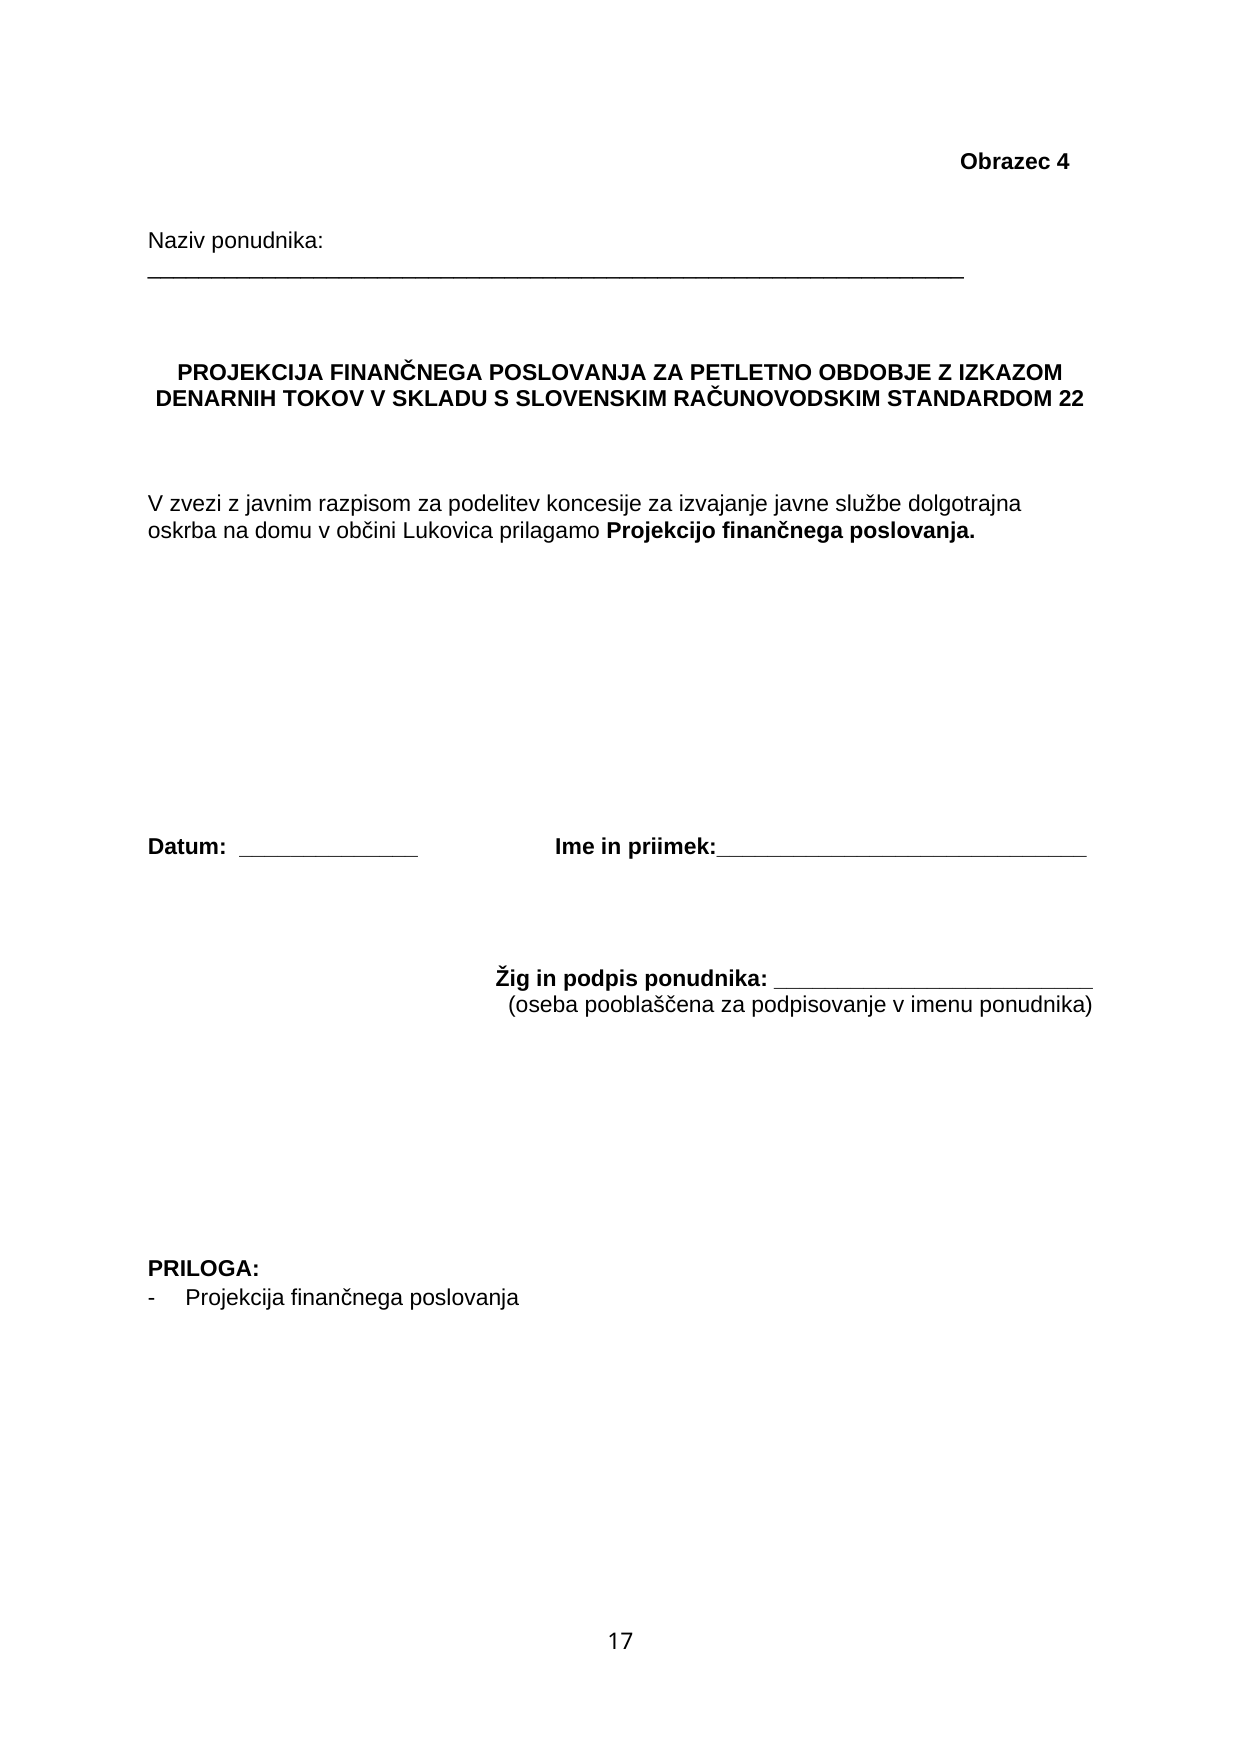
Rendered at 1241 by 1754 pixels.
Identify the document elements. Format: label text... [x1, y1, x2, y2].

text Datum: ______________ Ime in priimek:_____________________________ [148, 833, 1093, 859]
text PROJEKCIJA FINANČNEGA POSLOVANJA ZA PETLETNO OBDOBJE Z IZKAZOM DENARNIH TOKOV V SKLADU S SLOVENSKIM RAČUNOVODSKIM STANDARDOM 22 [148, 358, 1093, 411]
list Projekcija finančnega poslovanja [148, 1281, 1093, 1312]
text V zvezi z javnim razpisom za podelitev koncesije za izvajanje javne službe dolgotrajna oskrba na domu v občini Lukovica prilagamo Projekcijo finančnega poslovanja. [148, 490, 1093, 543]
text Obrazec 4 [148, 148, 1093, 174]
text Žig in podpis ponudnika: _________________________ [148, 964, 1093, 991]
text PRILOGA: [148, 1254, 1093, 1281]
text (oseba pooblaščena za podpisovanje v imenu ponudnika) [148, 991, 1093, 1017]
text Naziv ponudnika: ________________________________________________________________ [148, 227, 1093, 279]
